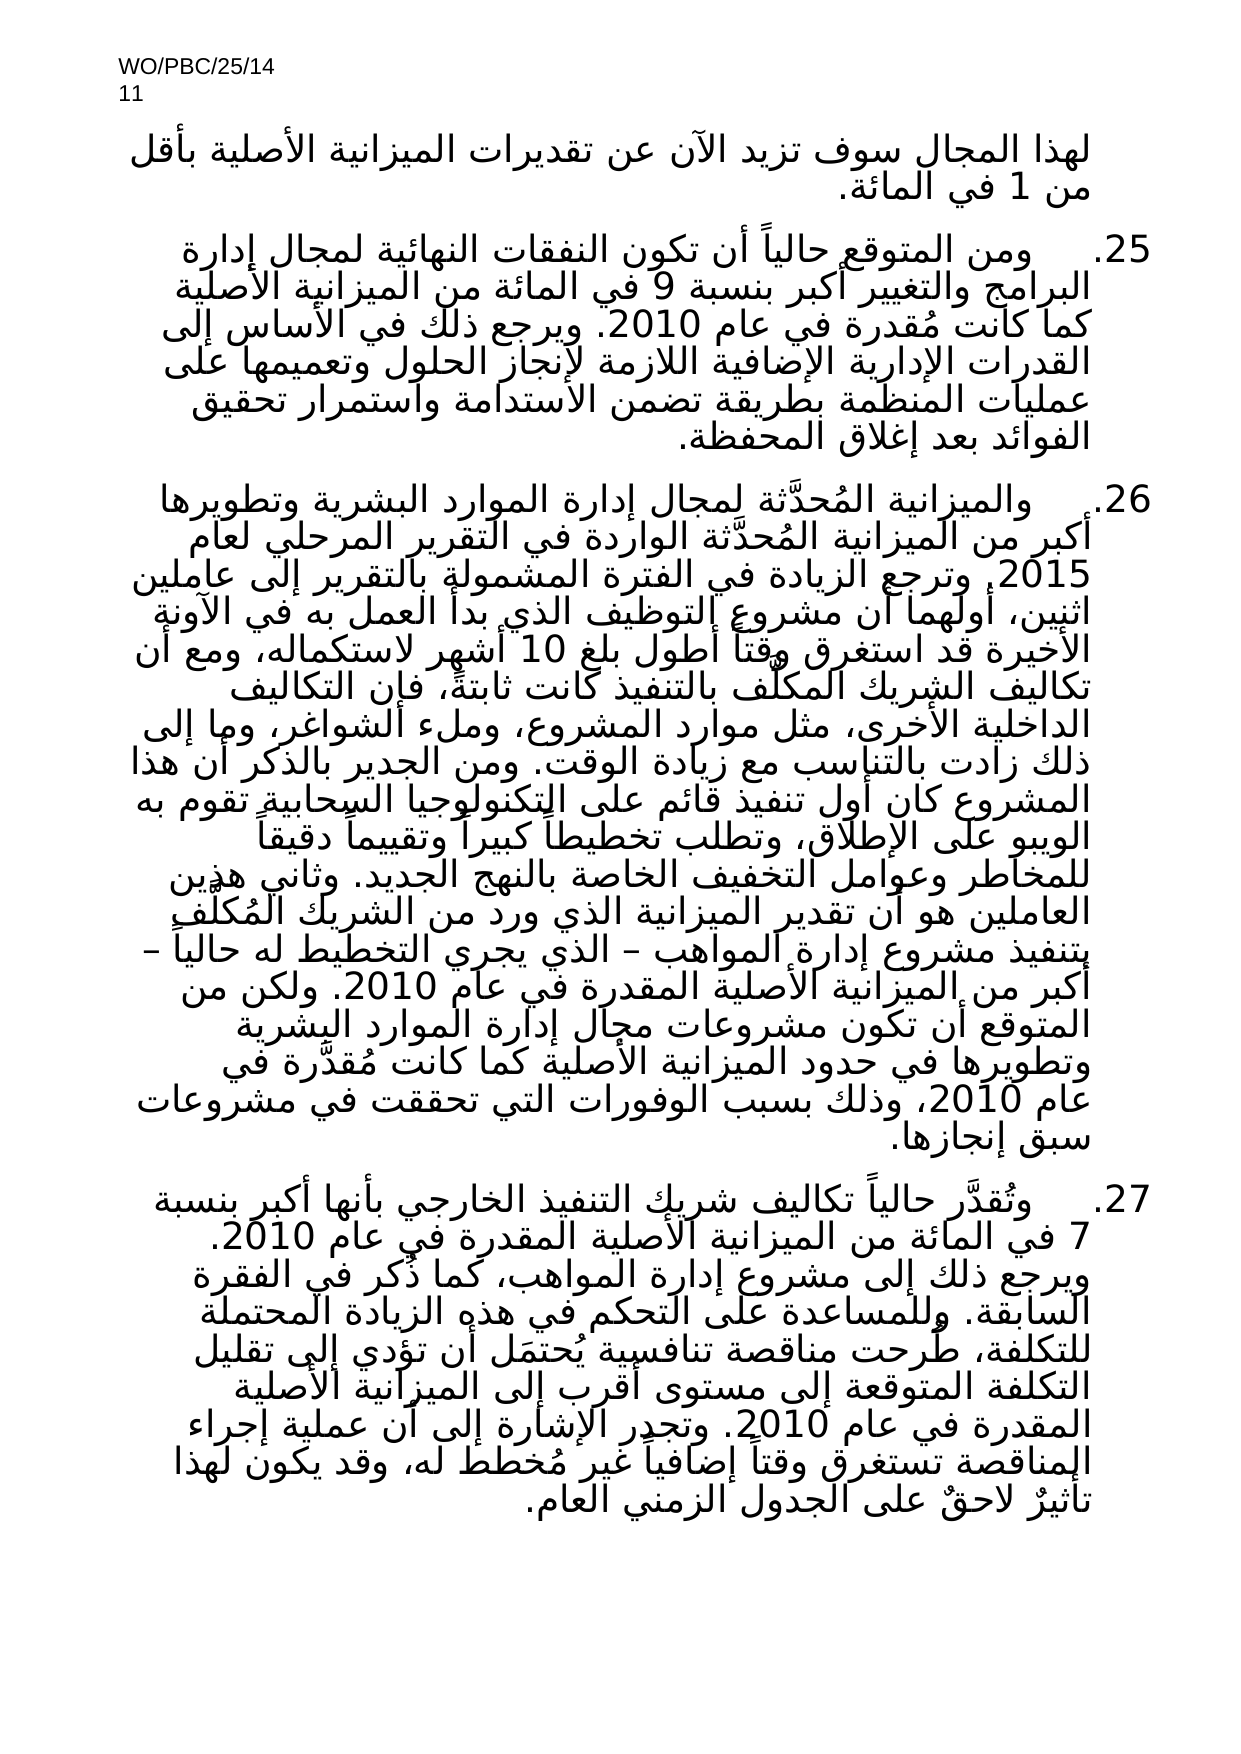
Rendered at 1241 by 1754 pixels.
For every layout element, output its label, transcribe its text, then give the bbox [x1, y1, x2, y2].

text ومن المتوقع حالياً أن تكون النفقات النهائية لمجال إدارة البرامج والتغيير أكبر بنسبة 9 في المائة من الميزانية الأصلية كما كانت مُقدرة في عام 2010. ويرجع ذلك في الأساس إلى القدرات الإدارية الإضافية اللازمة لإنجاز الحلول وتعميمها على عمليات المنظمة بطريقة تضمن الاستدامة واستمرار تحقيق الفوائد بعد إغلاق المحفظة. [118, 232, 1092, 457]
text والميزانية المُحدَّثة لمجال إدارة الموارد البشرية وتطويرها أكبر من الميزانية المُحدَّثة الواردة في التقرير المرحلي لعام 2015. وترجع الزيادة في الفترة المشمولة بالتقرير إلى عاملين اثنين، أولهما أن مشروع التوظيف الذي بدأ العمل به في الآونة الأخيرة قد استغرق وقتاً أطول بلغ 10 أشهر لاستكماله، ومع أن تكاليف الشريك المكلَّف بالتنفيذ كانت ثابتةً، فإن التكاليف الداخلية الأخرى، مثل موارد المشروع، وملء الشواغر، وما إلى ذلك زادت بالتناسب مع زيادة الوقت. ومن الجدير بالذكر أن هذا المشروع كان أول تنفيذ قائم على التكنولوجيا السحابية تقوم به الويبو على الإطلاق، وتطلب تخطيطاً كبيراً وتقييماً دقيقاً للمخاطر وعوامل التخفيف الخاصة بالنهج الجديد. وثاني هذين العاملين هو أن تقدير الميزانية الذي ورد من الشريك المُكلَّف بتنفيذ مشروع إدارة المواهب – الذي يجري التخطيط له حالياً – أكبر من الميزانية الأصلية المقدرة في عام 2010. ولكن من المتوقع أن تكون مشروعات مجال إدارة الموارد البشرية وتطويرها في حدود الميزانية الأصلية كما كانت مُقدَّرة في عام 2010، وذلك بسبب الوفورات التي تحققت في مشروعات سبق إنجازها. [118, 482, 1092, 1157]
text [118, 132, 1092, 207]
text وتُقدَّر حالياً تكاليف شريك التنفيذ الخارجي بأنها أكبر بنسبة 7 في المائة من الميزانية الأصلية المقدرة في عام 2010. ويرجع ذلك إلى مشروع إدارة المواهب، كما ذُكر في الفقرة السابقة. وللمساعدة على التحكم في هذه الزيادة المحتملة للتكلفة، طُرحت مناقصة تنافسية يُحتمَل أن تؤدي إلى تقليل التكلفة المتوقعة إلى مستوى أقرب إلى الميزانية الأصلية المقدرة في عام 2010. وتجدر الإشارة إلى أن عملية إجراء المناقصة تستغرق وقتاً إضافياً غير مُخطط له، وقد يكون لهذا تأثيرٌ لاحقٌ على الجدول الزمني العام. [118, 1182, 1092, 1520]
